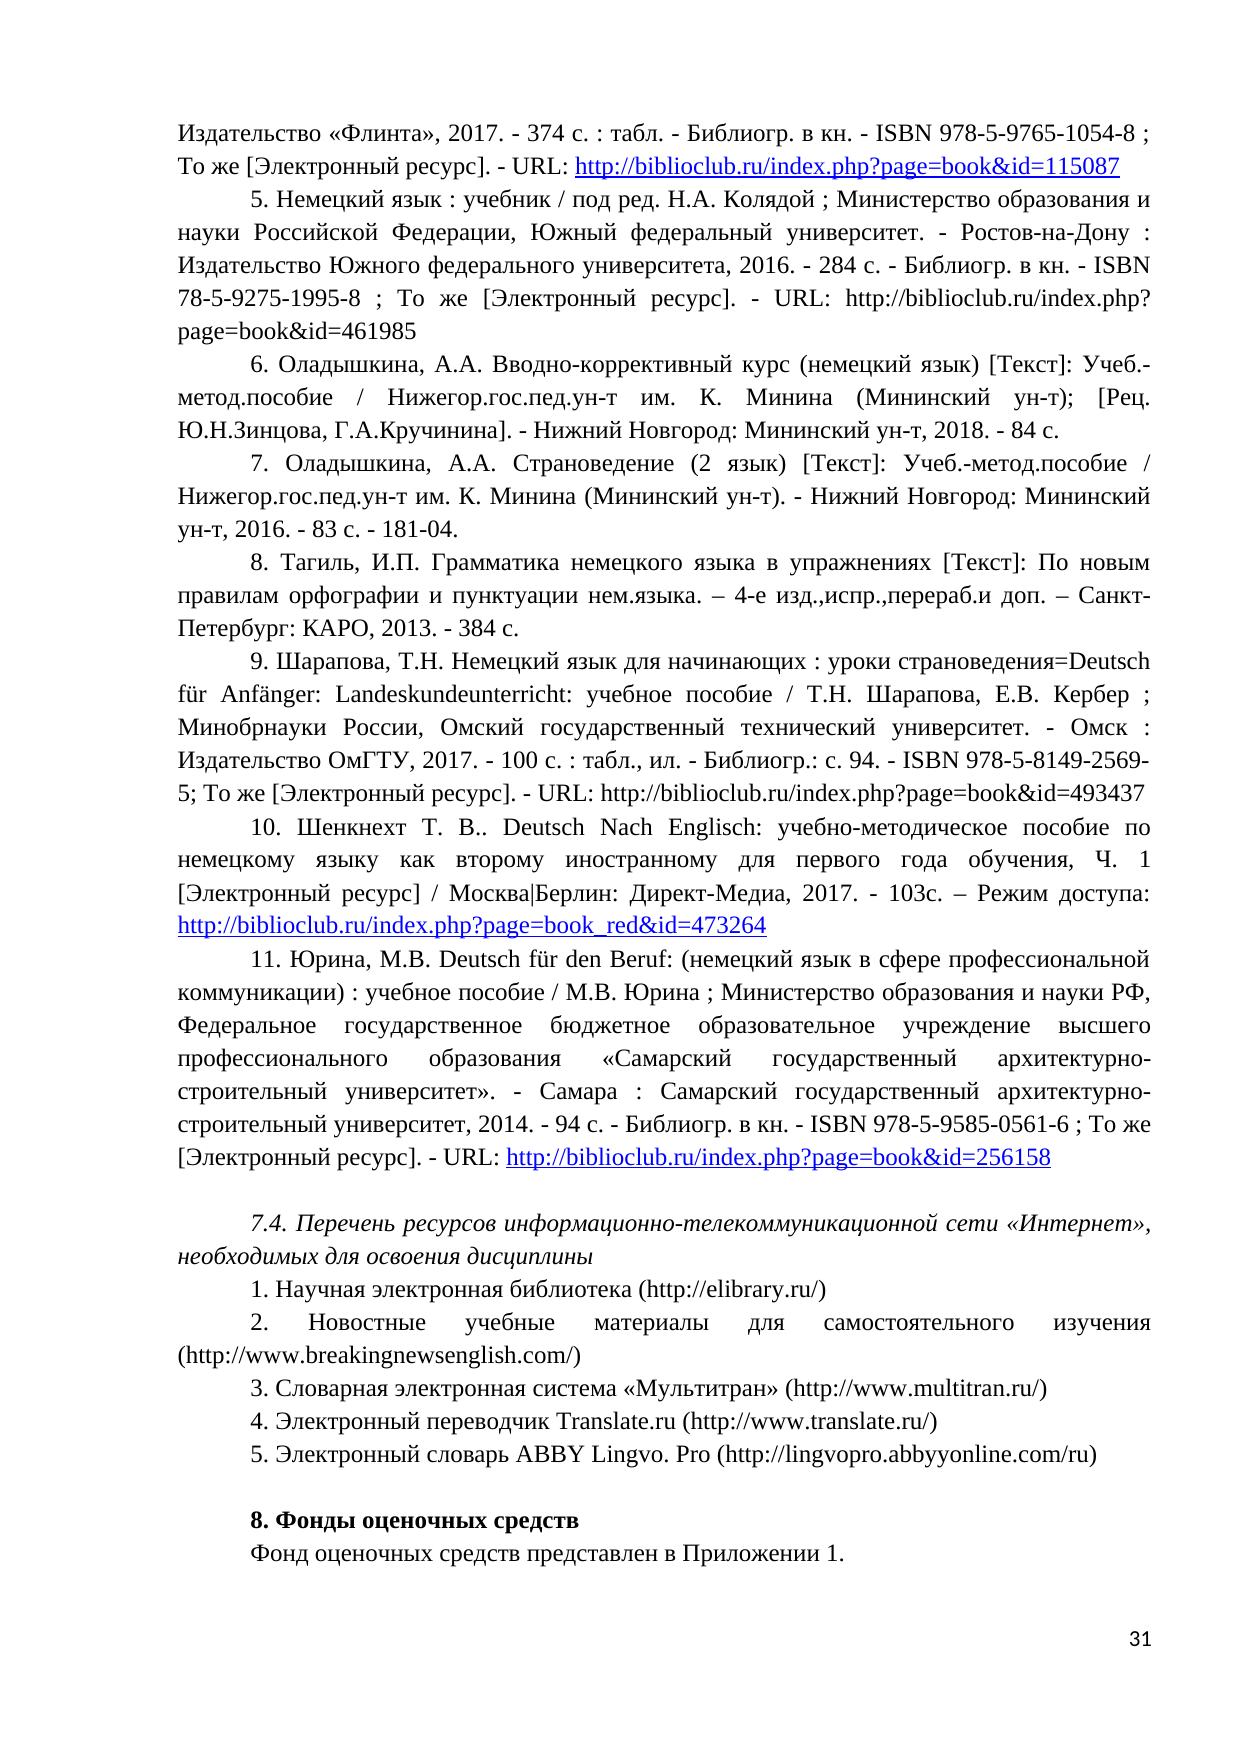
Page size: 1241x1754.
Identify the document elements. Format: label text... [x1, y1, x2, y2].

text 8. Тагиль, И.П. Грамматика немецкого языка в упражнениях [Текст]: По новым правилам орфографии и пунктуации нем.языка. – 4-е изд.,испр.,перераб.и доп. – Санкт-Петербург: КАРО, 2013. - 384 с. [177, 547, 1152, 642]
text 2. Новостные учебные материалы для самостоятельного изучения (http://www.breakingnewsenglish.com/) [177, 1307, 1152, 1369]
text 8. Фонды оценочных средств [177, 1505, 1152, 1534]
text 1. Научная электронная библиотека (http://elibrary.ru/) [177, 1274, 1152, 1303]
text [177, 118, 1152, 180]
text 5. Электронный словарь ABBY Lingvo. Pro (http://lingvopro.abbyyonline.com/ru) [177, 1439, 1152, 1468]
text 7. Оладышкина, А.А. Страноведение (2 язык) [Текст]: Учеб.-метод.пособие / Нижегор.гос.пед.ун-т им. К. Минина (Мининский ун-т). - Нижний Новгород: Мининский ун-т, 2016. - 83 с. - 181-04. [177, 448, 1152, 543]
text 7.4. Перечень ресурсов информационно-телекоммуникационной сети «Интернет», необходимых для освоения дисциплины [177, 1208, 1152, 1269]
text 6. Оладышкина, А.А. Вводно-коррективный курс (немецкий язык) [Текст]: Учеб.-метод.пособие / Нижегор.гос.пед.ун-т им. К. Минина (Мининский ун-т); [Рец. Ю.Н.Зинцова, Г.А.Кручинина]. - Нижний Новгород: Мининский ун-т, 2018. - 84 с. [177, 349, 1152, 444]
text 9. Шарапова, Т.Н. Немецкий язык для начинающих : уроки страноведения=Deutsch für Anfänger: Landeskundeunterricht: учебное пособие / Т.Н. Шарапова, Е.В. Кербер ; Минобрнауки России, Омский государственный технический университет. - Омск : Издательство ОмГТУ, 2017. - 100 с. : табл., ил. - Библиогр.: с. 94. - ISBN 978-5-8149-2569-5; То же [Электронный ресурс]. - URL: http://biblioclub.ru/index.php?page=book&id=493437 [177, 646, 1152, 807]
text 4. Электронный переводчик Translate.ru (http://www.translate.ru/) [177, 1406, 1152, 1435]
text 10. Шенкнехт Т. В.. Deutsch Nach Englisch: учебно-методическое пособие по немецкому языку как второму иностранному для первого года обучения, Ч. 1 [Электронный ресурс] / Москва|Берлин: Директ-Медиа, 2017. - 103с. – Режим доступа: http://biblioclub.ru/index.php?page=book_red&id=473264 [177, 812, 1152, 939]
text 11. Юрина, М.В. Deutsch für den Beruf: (немецкий язык в сфере профессиональной коммуникации) : учебное пособие / М.В. Юрина ; Министерство образования и науки РФ, Федеральное государственное бюджетное образовательное учреждение высшего профессионального образования «Самарский государственный архитектурно-строительный университет». - Самара : Самарский государственный архитектурно-строительный университет, 2014. - 94 с. - Библиогр. в кн. - ISBN 978-5-9585-0561-6 ; То же [Электронный ресурс]. - URL: http://biblioclub.ru/index.php?page=book&id=256158 [177, 944, 1152, 1171]
text Фонд оценочных средств представлен в Приложении 1. [177, 1538, 1152, 1567]
text 3. Словарная электронная система «Мультитран» (http://www.multitran.ru/) [177, 1373, 1152, 1402]
text 5. Немецкий язык : учебник / под ред. Н.А. Колядой ; Министерство образования и науки Российской Федерации, Южный федеральный университет. - Ростов-на-Дону : Издательство Южного федерального университета, 2016. - 284 с. - Библиогр. в кн. - ISBN 78-5-9275-1995-8 ; То же [Электронный ресурс]. - URL: http://biblioclub.ru/index.php?page=book&id=461985 [177, 184, 1152, 345]
